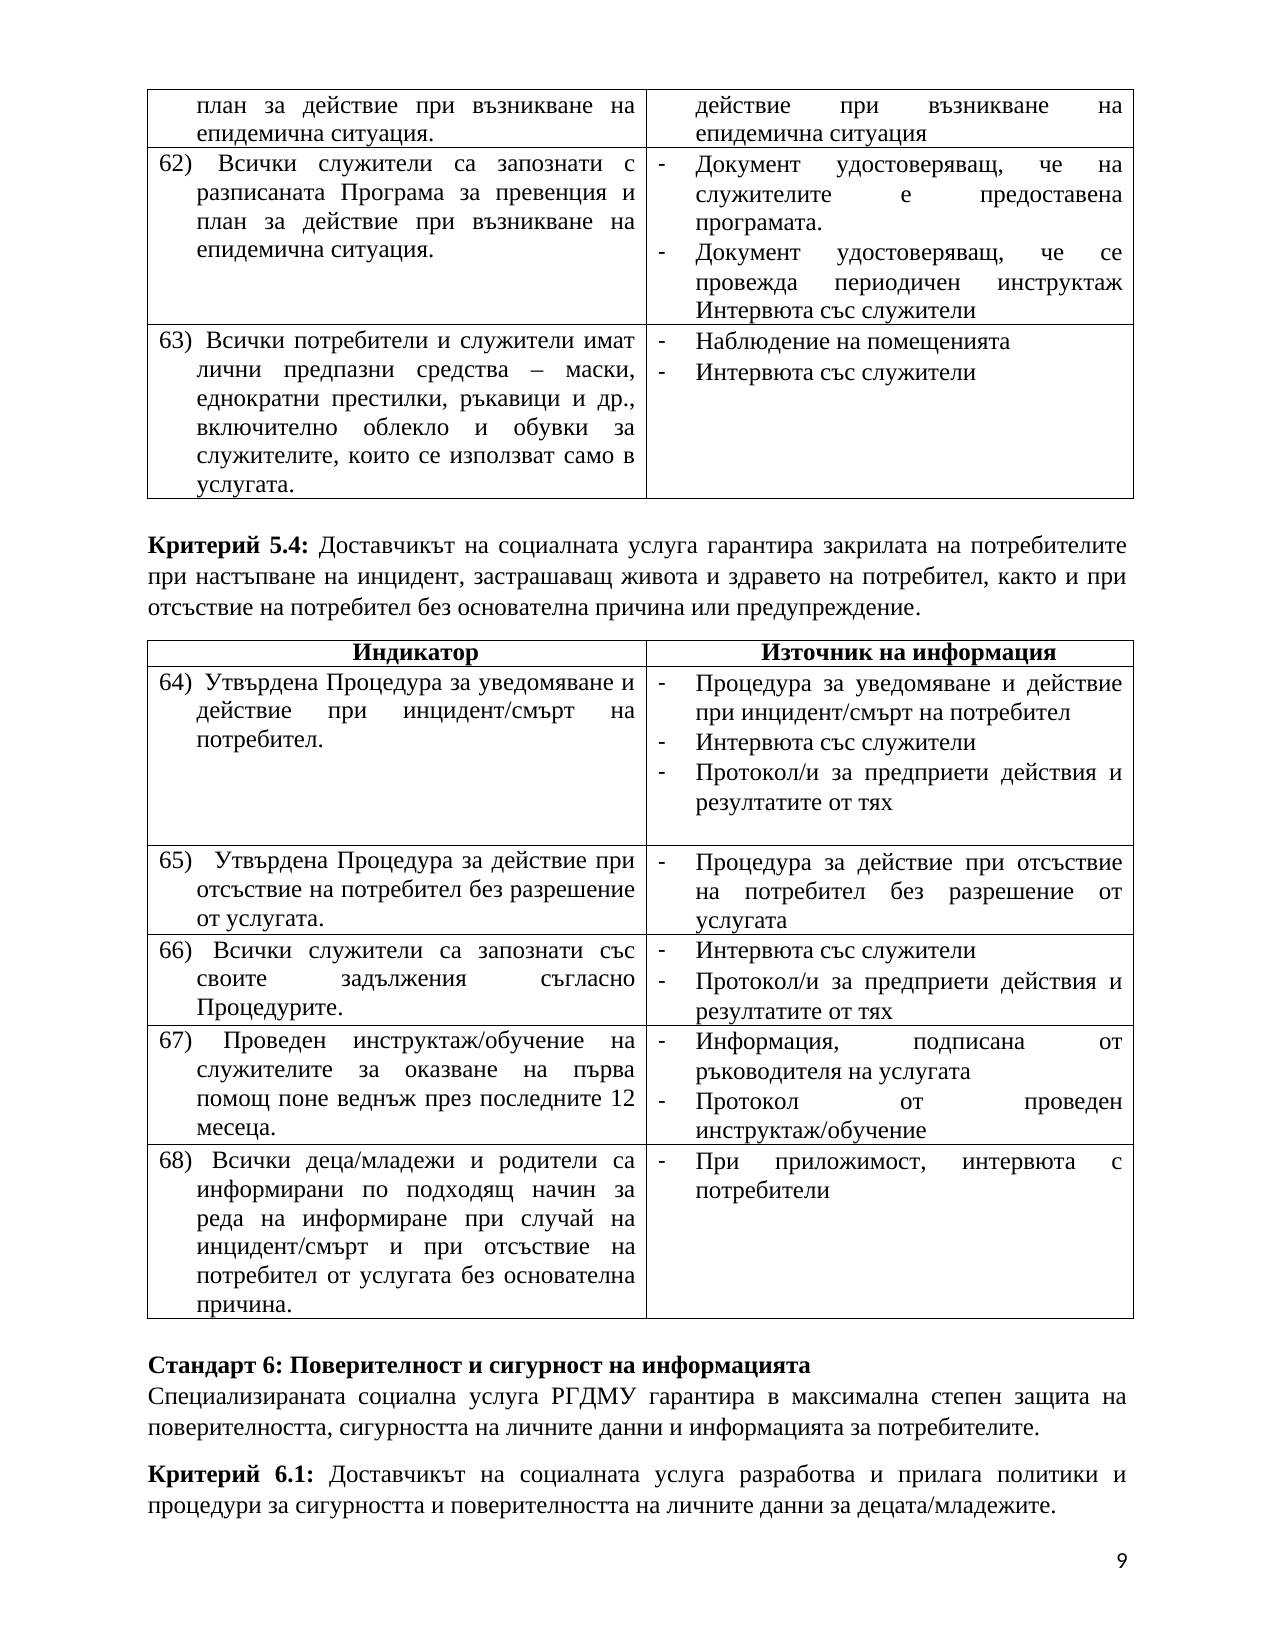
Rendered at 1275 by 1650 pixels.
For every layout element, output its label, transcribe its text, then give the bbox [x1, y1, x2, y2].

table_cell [148, 90, 646, 147]
table_cell Утвърдена Процедура за уведомяване и действие при инцидент/смърт на потребител. [148, 667, 646, 844]
text Стандарт 6: Поверителност и сигурност на информацията [148, 1350, 1127, 1378]
table_cell Всички потребители и служители имат лични предпазни средства – маски, еднократни престилки, ръкавици и др., включително облекло и обувки за служителите, които се използват само в услугата. [148, 325, 646, 498]
table_cell Документ удостоверяващ, че на служителите е предоставена програмата. Документ удостоверяващ, че се провежда периодичен инструктаж Интервюта със служители [647, 148, 1133, 324]
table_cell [647, 90, 1133, 147]
table_header Източник на информация [647, 641, 1133, 666]
list Специализираната социална услуга РГДМУ гарантира в максимална степен защита на поверителността, сигурността на личните данни и информацията за потребителите. [148, 1381, 1127, 1441]
table_cell Интервюта със служители Протокол/и за предприети действия и резултатите от тях [647, 935, 1133, 1024]
table_cell Всички деца/младежи и родители са информирани по подходящ начин за реда на информиране при случай на инцидент/смърт и при отсъствие на потребител от услугата без основателна причина. [148, 1145, 646, 1318]
table_cell Утвърдена Процедура за действие при отсъствие на потребител без разрешение от услугата. [148, 846, 646, 934]
table_cell Всички служители са запознати със своите задължения съгласно Процедурите. [148, 935, 646, 1024]
table_cell Процедура за уведомяване и действие при инцидент/смърт на потребител Интервюта със служители Протокол/и за предприети действия и резултатите от тях [647, 667, 1133, 844]
table_cell Проведен инструктаж/обучение на служителите за оказване на първа помощ поне веднъж през последните 12 месеца. [148, 1026, 646, 1144]
table_cell Всички служители са запознати с разписаната Програма за превенция и план за действие при възникване на епидемична ситуация. [148, 148, 646, 324]
text Критерий 5.4: Доставчикът на социалната услуга гарантира закрилата на потребителите при настъпване на инцидент, застрашаващ живота и здравето на потребител, както и при отсъствие на потребител без основателна причина или предупреждение. [148, 530, 1127, 621]
table_cell Наблюдение на помещенията Интервюта със служители [647, 325, 1133, 498]
table_cell При приложимост, интервюта с потребители [647, 1145, 1133, 1318]
table_cell Информация, подписана от ръководителя на услугата Протокол от проведен инструктаж/обучение [647, 1026, 1133, 1144]
table_header Индикатор [148, 641, 646, 666]
text Критерий 6.1: Доставчикът на социалната услуга разработва и прилага политики и процедури за сигурността и поверителността на личните данни за децата/младежите. [148, 1459, 1127, 1519]
table_cell Процедура за действие при отсъствие на потребител без разрешение от услугата [647, 846, 1133, 934]
